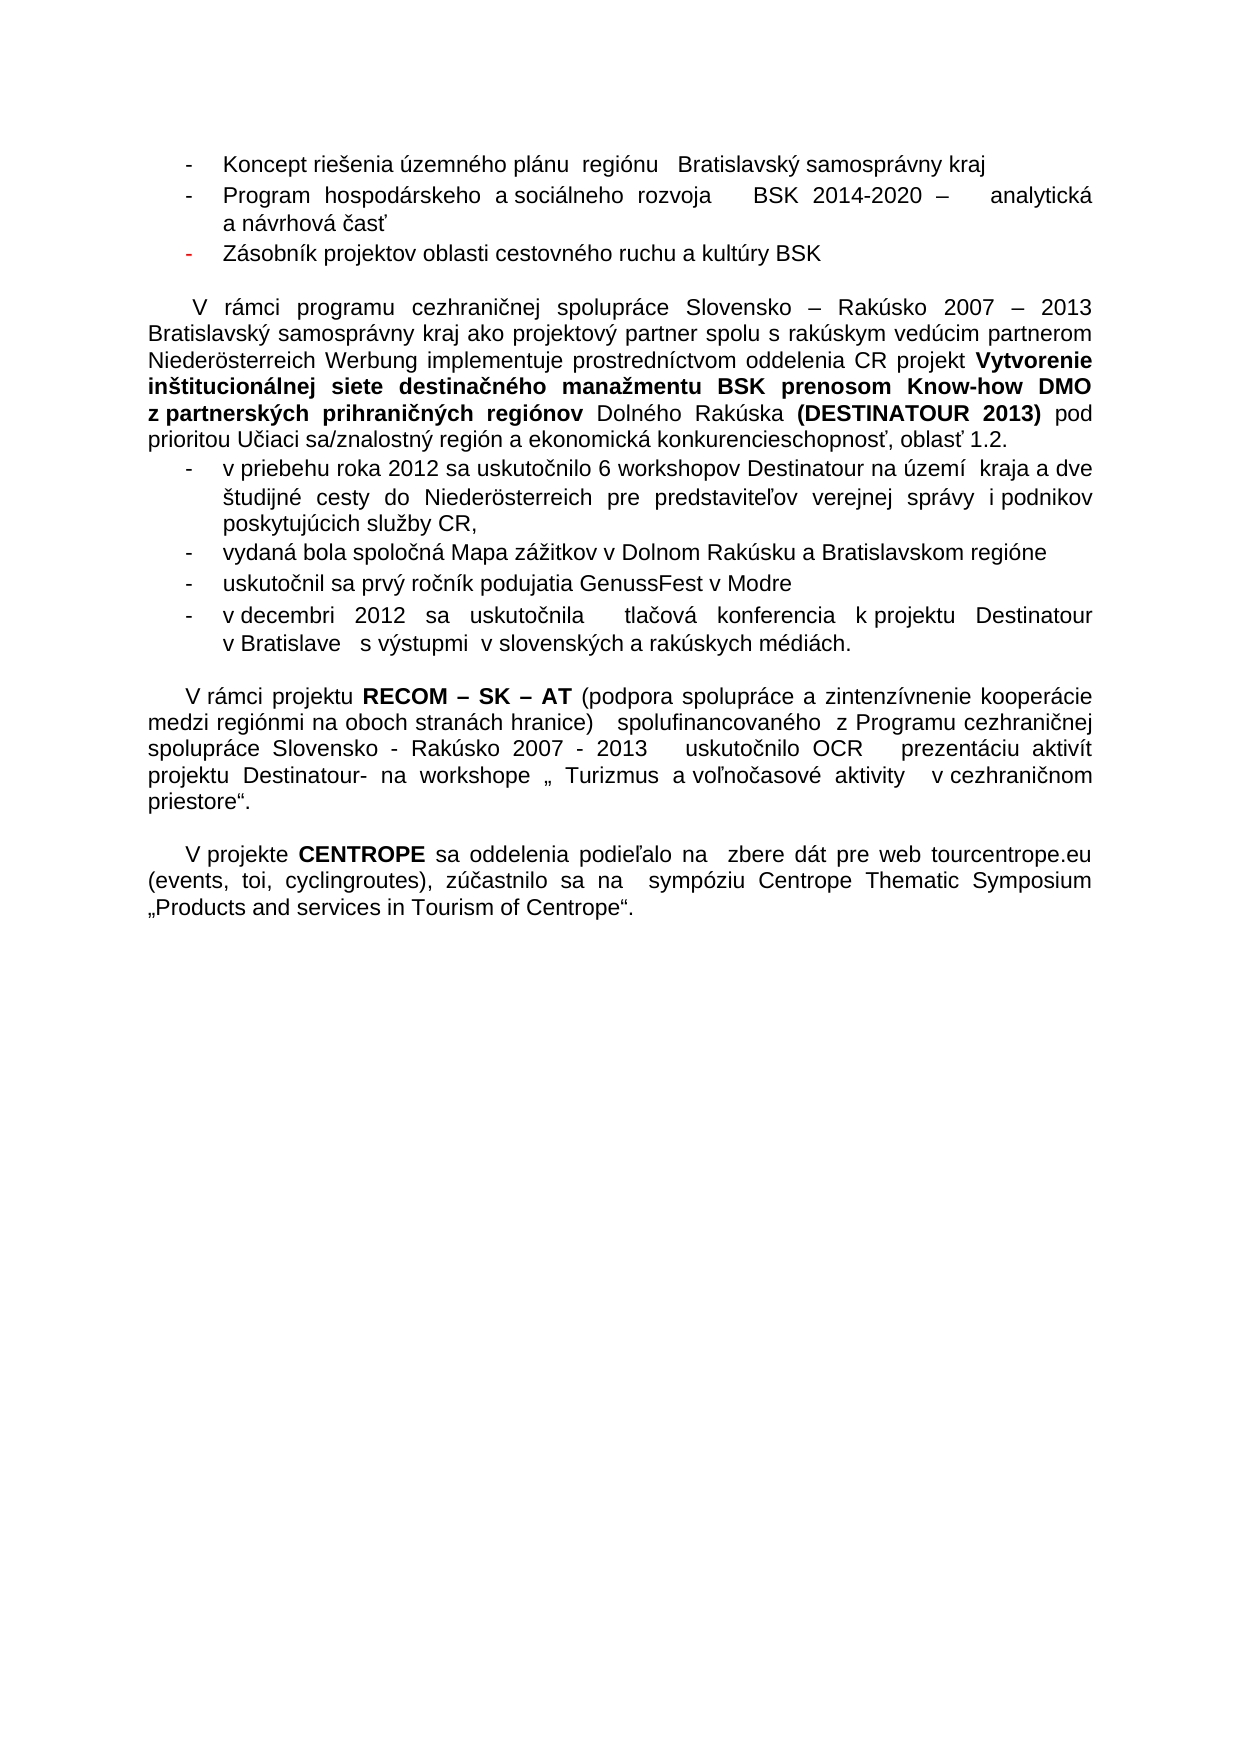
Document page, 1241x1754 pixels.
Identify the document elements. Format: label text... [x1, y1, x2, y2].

list vydaná bola spoločná Mapa zážitkov v Dolnom Rakúsku a Bratislavskom regióne [185, 536, 1093, 567]
text V projekte CENTROPE sa oddelenia podieľalo na zbere dát pre web tourcentrope.eu (events, toi, cyclingroutes), zúčastnilo sa na sympóziu Centrope Thematic Symposium „Products and services in Tourism of Centrope“. [148, 841, 1093, 920]
list v decembri 2012 sa uskutočnila tlačová konferencia k projektu Destinatour v Bratislave s výstupmi v slovenských a rakúskych médiách. [185, 599, 1093, 656]
text V rámci projektu RECOM – SK – AT (podpora spolupráce a zintenzívnenie kooperácie medzi regiónmi na oboch stranách hranice) spolufinancovaného z Programu cezhraničnej spolupráce Slovensko - Rakúsko 2007 - 2013 uskutočnilo OCR prezentáciu aktivít projektu Destinatour- na workshope „ Turizmus a voľnočasové aktivity v cezhraničnom priestore“. [148, 683, 1093, 814]
list uskutočnil sa prvý ročník podujatia GenussFest v Modre [185, 567, 1093, 599]
list Program hospodárskeho a sociálneho rozvoja BSK 2014-2020 – analytická a návrhová časť [185, 179, 1093, 236]
list Zásobník projektov oblasti cestovného ruchu a kultúry BSK [185, 236, 1093, 268]
list Koncept riešenia územného plánu regiónu Bratislavský samosprávny kraj [185, 148, 1093, 179]
list v priebehu roka 2012 sa uskutočnilo 6 workshopov Destinatour na území kraja a dve študijné cesty do Niederösterreich pre predstaviteľov verejnej správy i podnikov poskytujúcich služby CR, [185, 452, 1093, 536]
text V rámci programu cezhraničnej spolupráce Slovensko – Rakúsko 2007 – 2013 Bratislavský samosprávny kraj ako projektový partner spolu s rakúskym vedúcim partnerom Niederösterreich Werbung implementuje prostredníctvom oddelenia CR projekt Vytvorenie inštitucionálnej siete destinačného manažmentu BSK prenosom Know-how DMO z partnerských prihraničných regiónov Dolného Rakúska (DESTINATOUR 2013) pod prioritou Učiaci sa/znalostný región a ekonomická konkurencieschopnosť, oblasť 1.2. [148, 294, 1093, 452]
